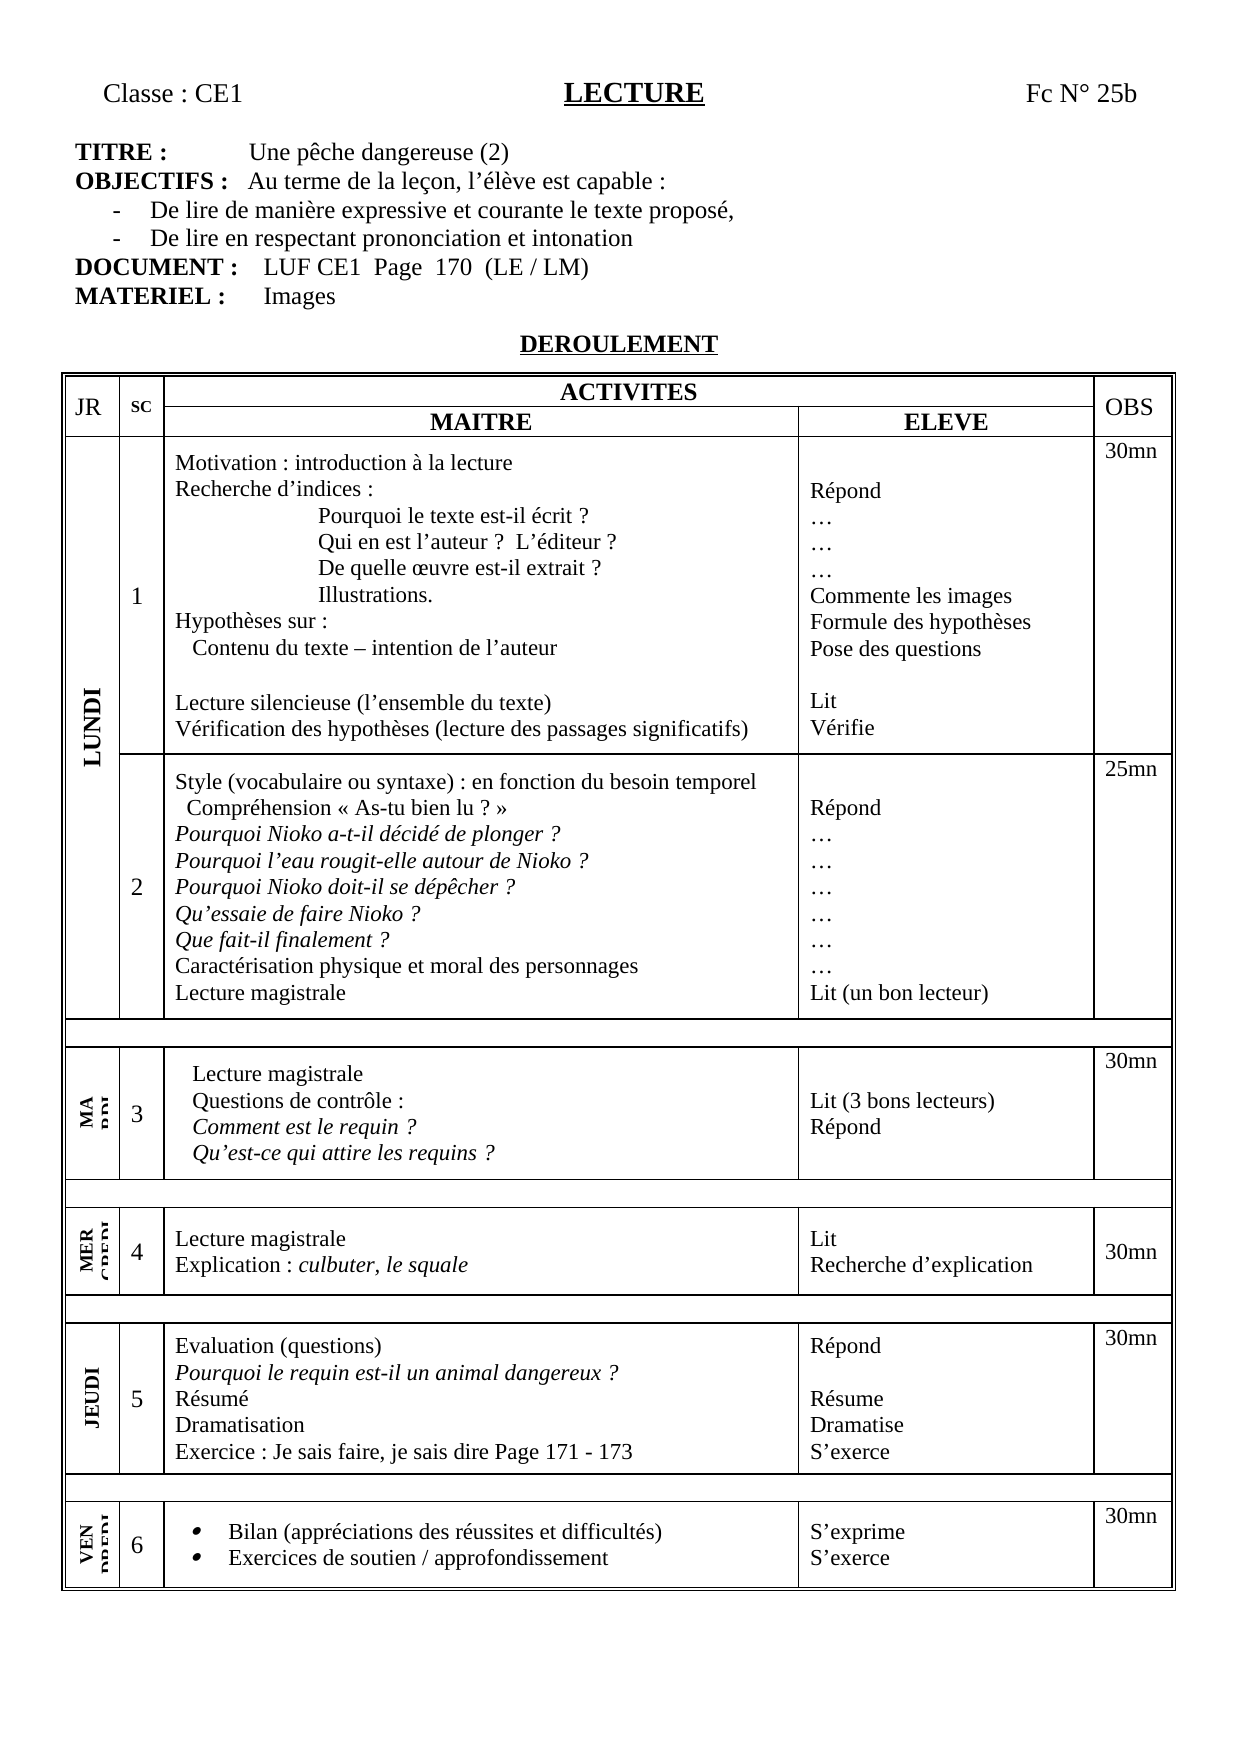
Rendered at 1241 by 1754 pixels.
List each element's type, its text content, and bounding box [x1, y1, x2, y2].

table_header SC [120, 377, 163, 436]
table_cell 30mn [1095, 1502, 1171, 1587]
table_cell Motivation : introduction à la lecture Recherche d’indices : Pourquoi le texte est-il écrit ? Qui en est l’auteur ? L’éditeur ? De quelle œuvre est-il extrait ? Illustrations. Hypothèses sur : Contenu du texte – intention de l’auteur Lecture silencieuse (l’ensemble du texte) Vérification des hypothèses (lecture des passages significatifs) [165, 437, 798, 753]
table_cell 1 [120, 437, 163, 753]
table_cell Répond Résume Dramatise S’exerce [799, 1324, 1093, 1473]
table_cell [66, 1180, 1171, 1207]
table_cell ELEVE [799, 407, 1093, 436]
list De lire en respectant prononciation et intonation [112, 223, 1165, 252]
table_cell Lecture magistrale Questions de contrôle : Comment est le requin ? Qu’est-ce qui attire les requins ? [165, 1048, 798, 1179]
table_cell 5 [120, 1324, 163, 1473]
table_cell Répond … … … … … … Lit (un bon lecteur) [799, 755, 1093, 1018]
table_cell Style (vocabulaire ou syntaxe) : en fonction du besoin temporel Compréhension « As-tu bien lu ? » Pourquoi Nioko a-t-il décidé de plonger ? Pourquoi l’eau rougit-elle autour de Nioko ? Pourquoi Nioko doit-il se dépêcher ? Qu’essaie de faire Nioko ? Que fait-il finalement ? Caractérisation physique et moral des personnages Lecture magistrale [165, 755, 798, 1018]
text TITRE : Une pêche dangereuse (2) [75, 137, 1165, 166]
table_cell JEUDI [66, 1324, 119, 1473]
text MATERIEL : Images [75, 281, 1165, 310]
table_cell 30mn [1095, 1208, 1171, 1294]
table_cell 6 [120, 1502, 163, 1587]
text DEROULEMENT [75, 329, 1165, 358]
table_cell Lit (3 bons lecteurs) Répond [799, 1048, 1093, 1179]
table_cell [66, 1296, 1171, 1322]
table_header JR [66, 377, 119, 436]
table_cell MA RDI [66, 1048, 119, 1179]
table_cell MAITRE [165, 407, 798, 436]
table_cell 3 [120, 1048, 163, 1179]
table_cell VEN DREDI [66, 1502, 119, 1587]
table_header OBS [1095, 377, 1171, 436]
table_cell [66, 1020, 1171, 1046]
list De lire de manière expressive et courante le texte proposé, [112, 195, 1165, 223]
table_cell 4 [120, 1208, 163, 1294]
table_cell MER CREDI [66, 1208, 119, 1294]
table_cell Evaluation (questions) Pourquoi le requin est-il un animal dangereux ? Résumé Dramatisation Exercice : Je sais faire, je sais dire Page 171 - 173 [165, 1324, 798, 1473]
table_cell LUNDI [66, 437, 119, 1018]
table_cell 25mn [1095, 755, 1171, 1018]
table_cell 2 [120, 755, 163, 1018]
text DOCUMENT : LUF CE1 Page 170 (LE / LM) [75, 252, 1165, 281]
table_cell Lit Recherche d’explication [799, 1208, 1093, 1294]
table_cell 30mn [1095, 437, 1171, 753]
table_cell 30mn [1095, 1048, 1171, 1179]
table_cell Bilan (appréciations des réussites et difficultés) Exercices de soutien / approfondissement [165, 1502, 798, 1587]
table_header ACTIVITES [165, 377, 1093, 406]
table_cell 30mn [1095, 1324, 1171, 1473]
table_cell [66, 1475, 1171, 1501]
text OBJECTIFS : Au terme de la leçon, l’élève est capable : [75, 166, 1165, 195]
table_cell Lecture magistrale Explication : culbuter, le squale [165, 1208, 798, 1294]
text Classe : CE1 LECTURE Fc N° 25b [75, 75, 1165, 108]
table_cell S’exprime S’exerce [799, 1502, 1093, 1587]
table_cell Répond … … … Commente les images Formule des hypothèses Pose des questions Lit Vérifie [799, 437, 1093, 753]
